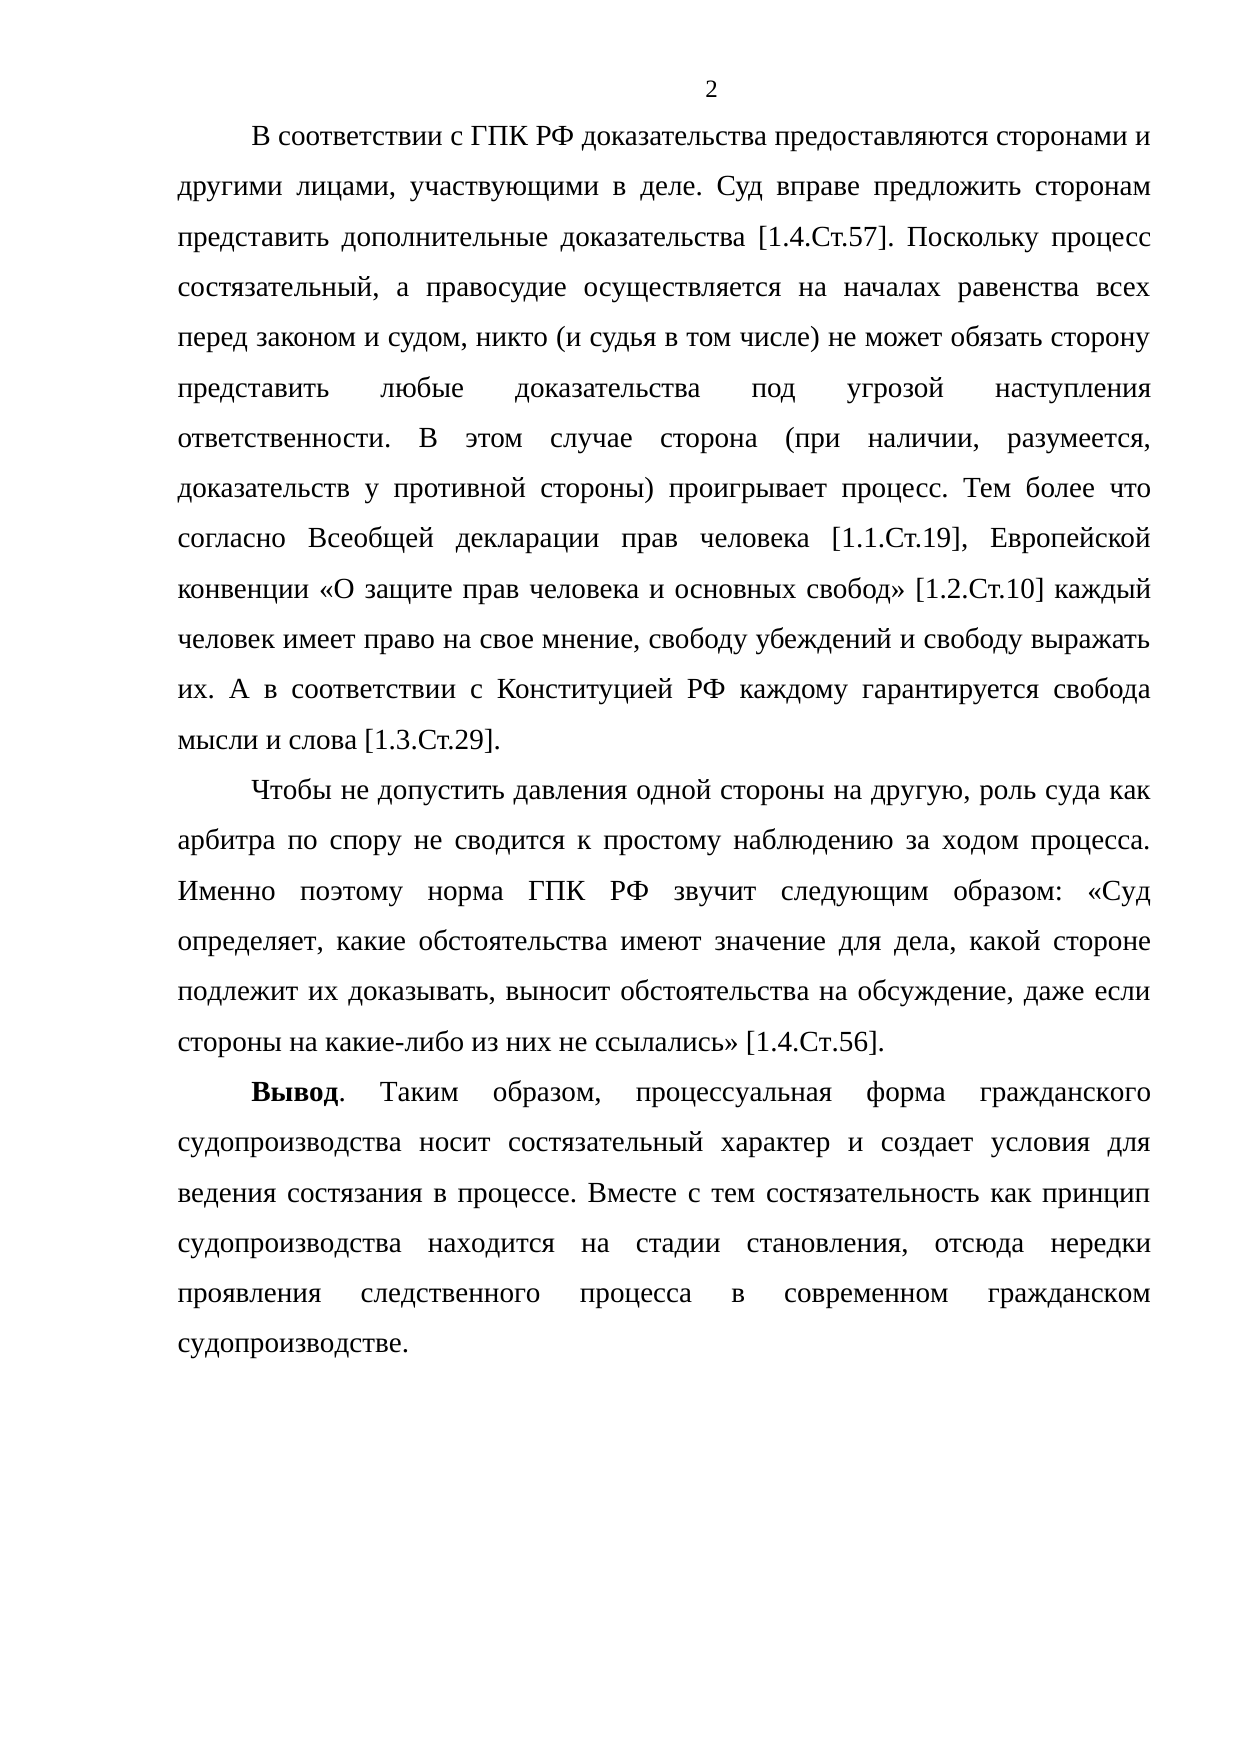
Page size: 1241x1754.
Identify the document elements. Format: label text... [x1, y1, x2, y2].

text Вывод. Таким образом, процессуальная форма гражданского судопроизводства носит состязательный характер и создает условия для ведения состязания в процессе. Вместе с тем состязательность как принцип судопроизводства находится на стадии становления, отсюда нередки проявления следственного процесса в современном гражданском судопроизводстве. [177, 1074, 1152, 1359]
text Чтобы не допустить давления одной стороны на другую, роль суда как арбитра по спору не сводится к простому наблюдению за ходом процесса. Именно поэтому норма ГПК РФ звучит следующим образом: «Суд определяет, какие обстоятельства имеют значение для дела, какой стороне подлежит их доказывать, выносит обстоятельства на обсуждение, даже если стороны на какие-либо из них не ссылались» [1.4.Ст.56]. [177, 772, 1152, 1057]
subtitle В соответствии с ГПК РФ доказательства предоставляются сторонами и другими лицами, участвующими в деле. Суд вправе предложить сторонам представить дополнительные доказательства [1.4.Ст.57]. Поскольку процесс состязательный, а правосудие осуществляется на началах равенства всех перед законом и судом, никто (и судья в том числе) не может обязать сторону представить любые доказательства под угрозой наступления ответственности. В этом случае сторона (при наличии, разумеется, доказательств у противной стороны) проигрывает процесс. Тем более что согласно Всеобщей декларации прав человека [1.1.Ст.19], Европейской конвенции «О защите прав человека и основных свобод» [1.2.Ст.10] каждый человек имеет право на свое мнение, свободу убеждений и свободу выражать их. А в соответствии с Конституцией РФ каждому гарантируется свобода мысли и слова [1.3.Ст.29]. [177, 118, 1152, 755]
